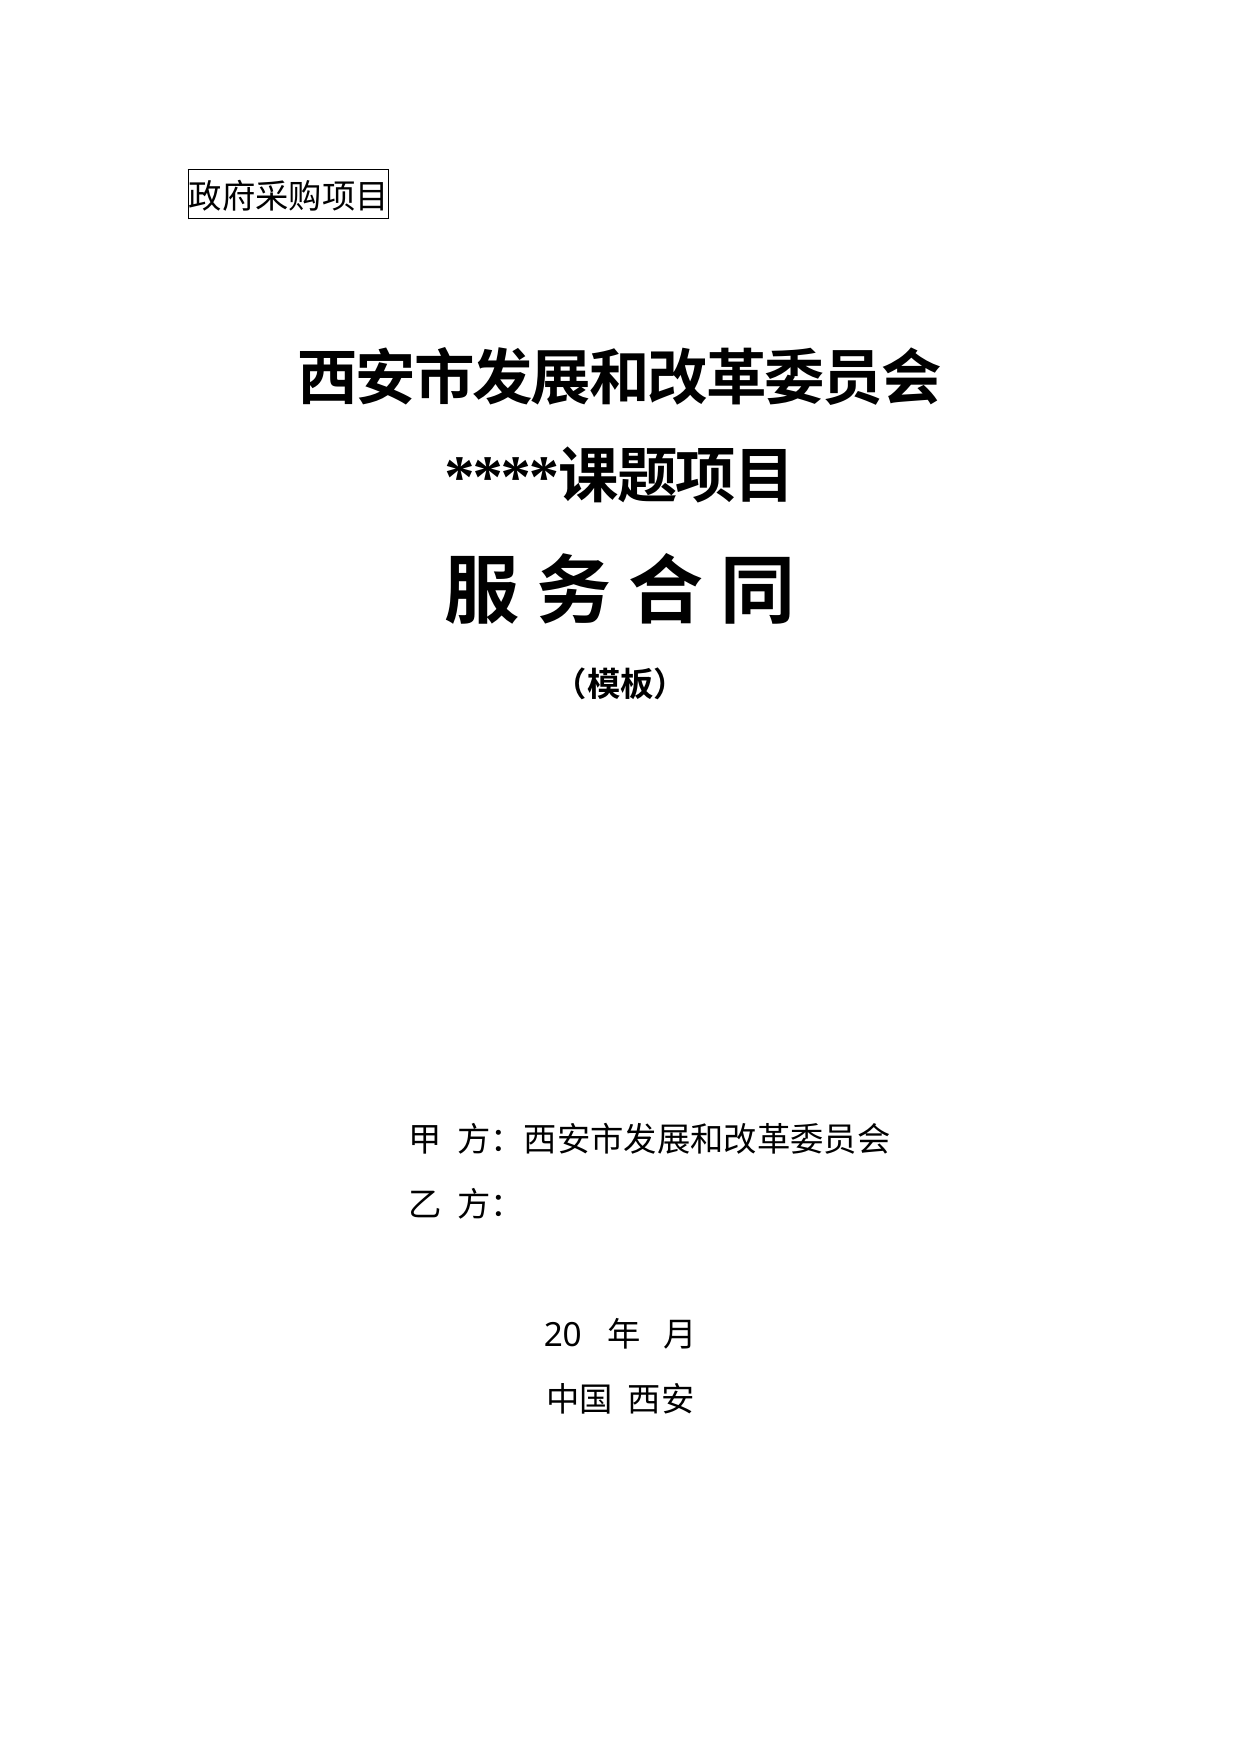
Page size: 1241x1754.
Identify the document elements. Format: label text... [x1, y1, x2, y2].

text 政府采购项目 [187, 162, 1053, 227]
text 乙 方： [187, 1169, 1053, 1234]
text （模板） [187, 649, 1053, 714]
text 甲 方：西安市发展和改革委员会 [187, 1104, 1053, 1169]
text 20 年 月 [187, 1299, 1053, 1364]
text 西安市发展和改革委员会 [187, 324, 1053, 422]
text 服 务 合 同 [187, 519, 1053, 649]
text 中国 西安 [187, 1364, 1053, 1429]
text ****课题项目 [187, 422, 1053, 519]
